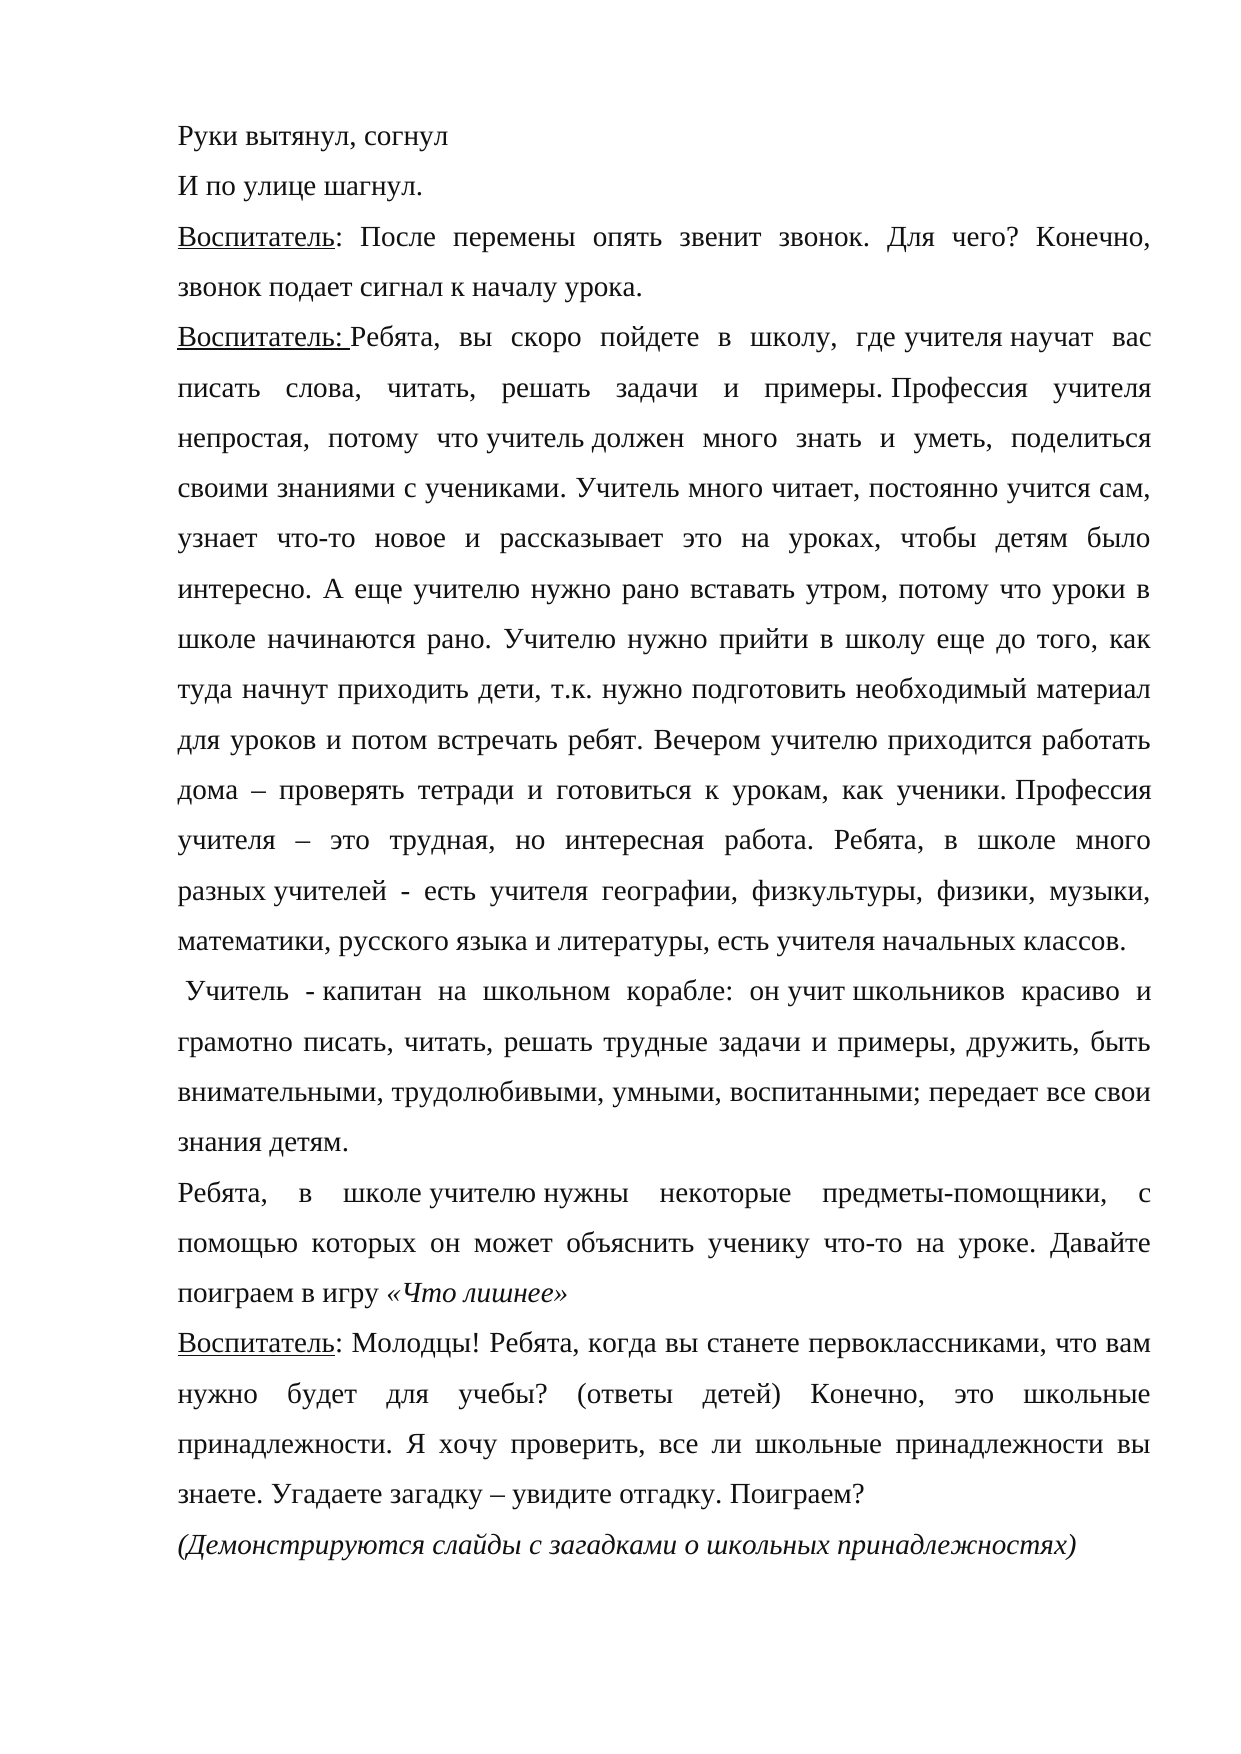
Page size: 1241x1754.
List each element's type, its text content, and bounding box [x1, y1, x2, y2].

text Воспитатель: После перемены опять звенит звонок. Для чего? Конечно, звонок подает сигнал к началу урока. [177, 219, 1152, 303]
text Учитель - капитан на школьном корабле: он учит школьников красиво и грамотно писать, читать, решать трудные задачи и примеры, дружить, быть внимательными, трудолюбивыми, умными, воспитанными; передает все свои знания детям. [177, 973, 1152, 1158]
text Ребята, в школе учителю нужны некоторые предметы-помощники, с помощью которых он может объяснить ученику что-то на уроке. Давайте поиграем в игру «Что лишнее» [177, 1175, 1152, 1309]
text Воспитатель: Молодцы! Ребята, когда вы станете первоклассниками, что вам нужно будет для учебы? (ответы детей) Конечно, это школьные принадлежности. Я хочу проверить, все ли школьные принадлежности вы знаете. Угадаете загадку – увидите отгадку. Поиграем? [177, 1326, 1152, 1510]
text Воспитатель: Ребята, вы скоро пойдете в школу, где учителя научат вас писать слова, читать, решать задачи и примеры. Профессия учителя непростая, потому что учитель должен много знать и уметь, поделиться своими знаниями с учениками. Учитель много читает, постоянно учится сам, узнает что-то новое и рассказывает это на уроках, чтобы детям было интересно. А еще учителю нужно рано вставать утром, потому что уроки в школе начинаются рано. Учителю нужно прийти в школу еще до того, как туда начнут приходить дети, т.к. нужно подготовить необходимый материал для уроков и потом встречать ребят. Вечером учителю приходится работать дома – проверять тетради и готовиться к урокам, как ученики. Профессия учителя – это трудная, но интересная работа. Ребята, в школе много разных учителей - есть учителя географии, физкультуры, физики, музыки, математики, русского языка и литературы, есть учителя начальных классов. [177, 319, 1152, 957]
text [177, 118, 1152, 202]
text (Демонстрируются слайды с загадками о школьных принадлежностях) [177, 1527, 1152, 1560]
